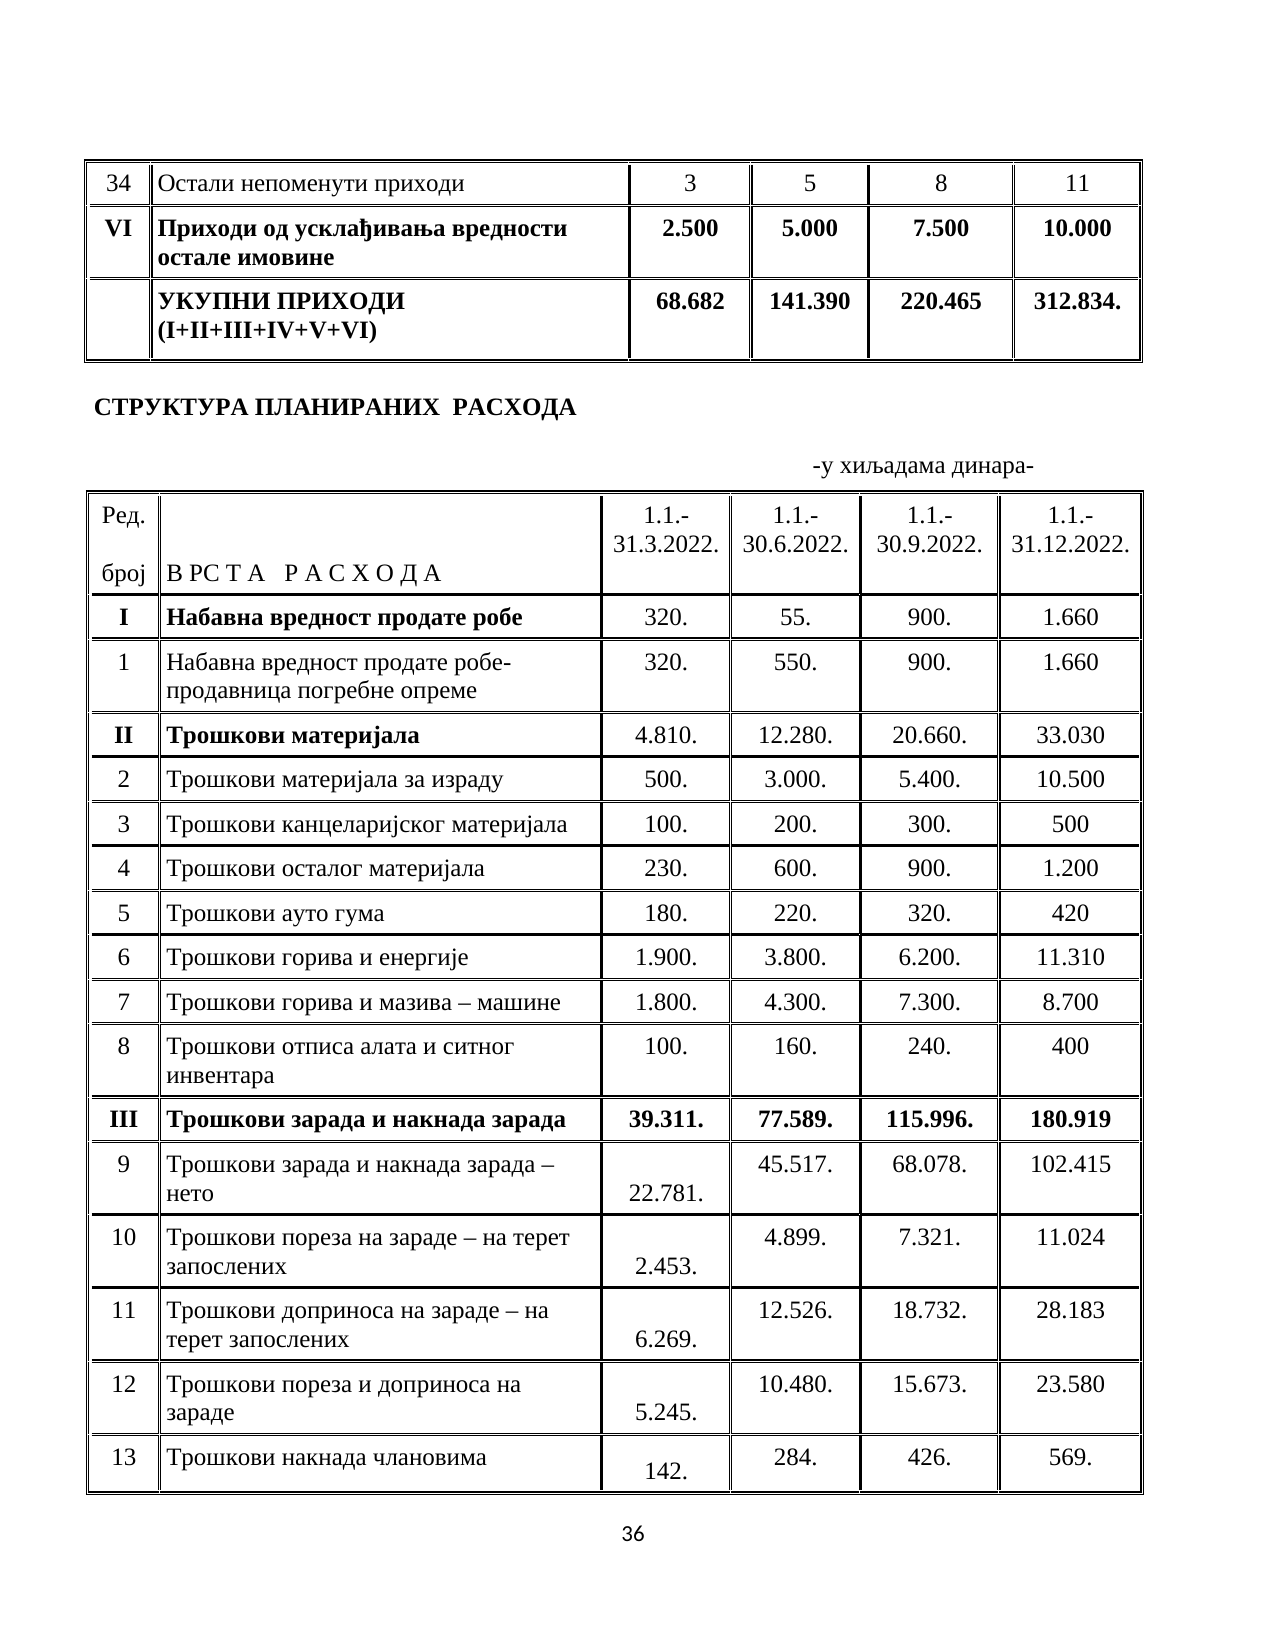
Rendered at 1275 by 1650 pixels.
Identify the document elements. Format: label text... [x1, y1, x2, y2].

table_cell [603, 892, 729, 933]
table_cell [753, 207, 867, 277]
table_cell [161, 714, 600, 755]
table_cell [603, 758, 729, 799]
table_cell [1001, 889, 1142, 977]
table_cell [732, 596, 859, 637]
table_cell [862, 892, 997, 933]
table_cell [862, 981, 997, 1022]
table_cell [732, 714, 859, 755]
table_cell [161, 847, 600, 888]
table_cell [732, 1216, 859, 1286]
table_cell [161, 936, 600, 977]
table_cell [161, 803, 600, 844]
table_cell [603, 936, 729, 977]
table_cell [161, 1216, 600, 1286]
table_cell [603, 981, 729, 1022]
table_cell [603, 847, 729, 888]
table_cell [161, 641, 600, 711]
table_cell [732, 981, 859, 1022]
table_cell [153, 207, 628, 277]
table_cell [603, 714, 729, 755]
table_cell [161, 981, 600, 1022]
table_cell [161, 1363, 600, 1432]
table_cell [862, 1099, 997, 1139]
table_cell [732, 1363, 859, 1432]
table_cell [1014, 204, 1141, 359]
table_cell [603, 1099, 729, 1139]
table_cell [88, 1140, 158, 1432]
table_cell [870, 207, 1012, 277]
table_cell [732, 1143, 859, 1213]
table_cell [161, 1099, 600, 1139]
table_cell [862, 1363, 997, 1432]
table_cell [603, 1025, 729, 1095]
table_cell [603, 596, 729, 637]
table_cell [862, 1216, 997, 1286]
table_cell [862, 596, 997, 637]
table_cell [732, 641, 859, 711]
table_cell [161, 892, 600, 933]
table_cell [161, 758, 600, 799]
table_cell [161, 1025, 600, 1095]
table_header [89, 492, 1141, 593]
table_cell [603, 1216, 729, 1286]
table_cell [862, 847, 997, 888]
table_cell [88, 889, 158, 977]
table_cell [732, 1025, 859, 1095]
text СТРУКТУРА ПЛАНИРАНИХ РАСХОДА [94, 392, 1172, 421]
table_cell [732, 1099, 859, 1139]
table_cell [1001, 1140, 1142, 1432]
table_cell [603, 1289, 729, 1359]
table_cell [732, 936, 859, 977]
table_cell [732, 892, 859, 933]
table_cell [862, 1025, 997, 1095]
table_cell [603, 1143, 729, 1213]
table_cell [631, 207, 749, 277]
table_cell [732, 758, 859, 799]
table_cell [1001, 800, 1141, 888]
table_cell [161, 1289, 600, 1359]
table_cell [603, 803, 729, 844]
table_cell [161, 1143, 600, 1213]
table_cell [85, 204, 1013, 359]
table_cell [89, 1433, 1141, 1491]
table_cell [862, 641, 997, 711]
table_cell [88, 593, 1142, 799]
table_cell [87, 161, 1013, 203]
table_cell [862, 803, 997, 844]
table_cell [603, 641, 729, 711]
text -у хиљадама динара- [94, 450, 1172, 478]
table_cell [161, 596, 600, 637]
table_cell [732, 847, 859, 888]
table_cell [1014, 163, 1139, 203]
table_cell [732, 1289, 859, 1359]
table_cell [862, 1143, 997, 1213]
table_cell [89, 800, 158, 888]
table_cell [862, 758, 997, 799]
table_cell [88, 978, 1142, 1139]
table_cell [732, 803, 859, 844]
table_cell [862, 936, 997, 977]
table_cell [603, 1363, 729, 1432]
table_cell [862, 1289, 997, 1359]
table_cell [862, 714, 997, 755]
